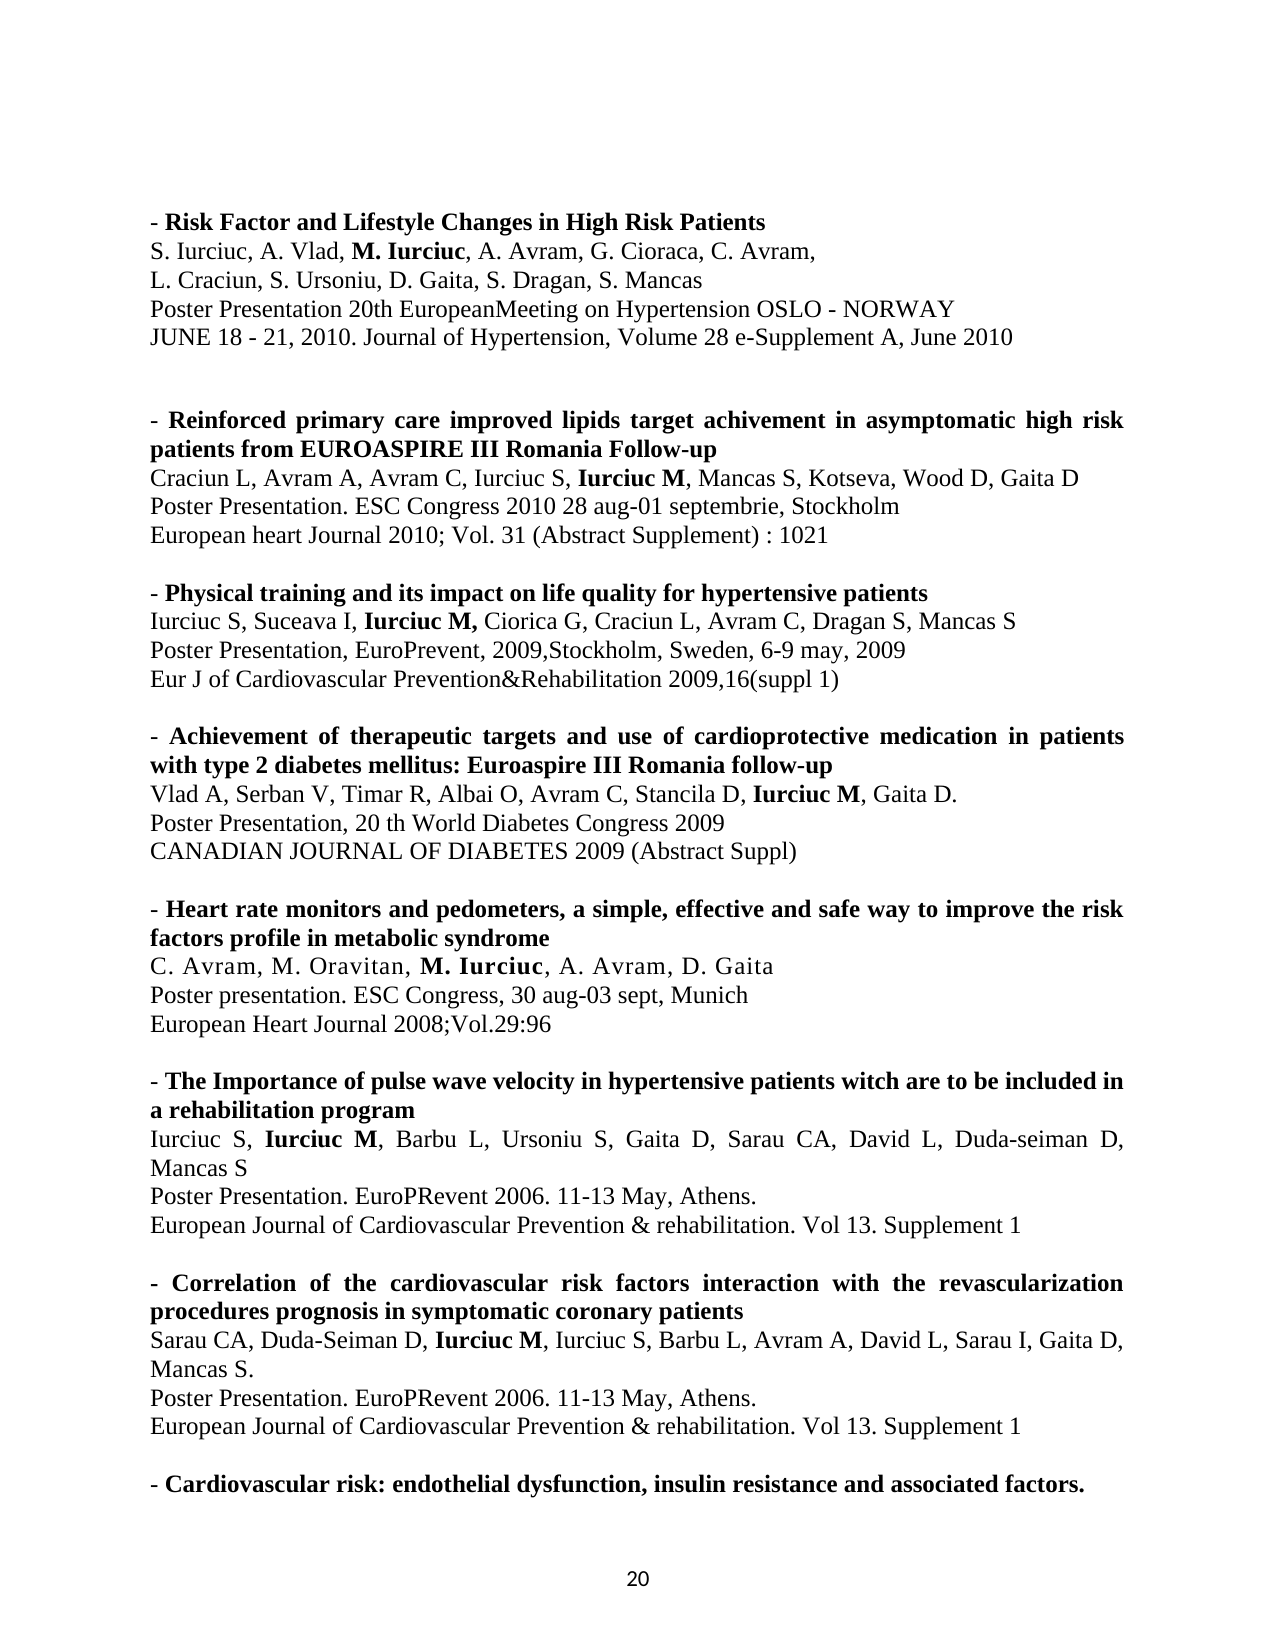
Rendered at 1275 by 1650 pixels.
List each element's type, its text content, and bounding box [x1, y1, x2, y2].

text European Journal of Cardiovascular Prevention & rehabilitation. Vol 13. Supplement 1 [150, 1210, 1125, 1239]
text C. Avram, M. Oravitan, M. Iurciuc, A. Avram, D. Gaita [150, 951, 1125, 980]
text - Achievement of therapeutic targets and use of cardioprotective medication in patients with type 2 diabetes mellitus: Euroaspire III Romania follow-up [150, 721, 1125, 779]
text Poster Presentation. EuroPRevent 2006. 11-13 May, Athens. [150, 1181, 1125, 1210]
text CANADIAN JOURNAL OF DIABETES 2009 (Abstract Suppl) [150, 836, 1125, 865]
text Iurciuc S, Suceava I, Iurciuc M, Ciorica G, Craciun L, Avram C, Dragan S, Mancas S [150, 606, 1125, 635]
text Iurciuc S, Iurciuc M, Barbu L, Ursoniu S, Gaita D, Sarau CA, David L, Duda-seiman D, Mancas S [150, 1124, 1125, 1181]
text - Reinforced primary care improved lipids target achivement in asymptomatic high risk patients from EUROASPIRE III Romania Follow-up [150, 405, 1125, 463]
text Eur J of Cardiovascular Prevention&Rehabilitation 2009,16(suppl 1) [150, 664, 1125, 693]
text - Correlation of the cardiovascular risk factors interaction with the revascularization procedures prognosis in symptomatic coronary patients [150, 1268, 1125, 1325]
text - Physical training and its impact on life quality for hypertensive patients [150, 578, 1125, 606]
text European Heart Journal 2008;Vol.29:96 [150, 1009, 1125, 1038]
text Vlad A, Serban V, Timar R, Albai O, Avram C, Stancila D, Iurciuc M, Gaita D. [150, 779, 1125, 808]
text Poster Presentation. ESC Congress 2010 28 aug-01 septembrie, [150, 491, 1125, 520]
text Poster presentation. ESC Congress, 30 aug-03 sept, Munich [150, 980, 1125, 1009]
text - Cardiovascular risk: endothelial dysfunction, insulin resistance and associated factors. [150, 1469, 1125, 1498]
text - Risk Factor and Lifestyle Changes in High Risk Patients [150, 207, 1125, 236]
text European heart Journal 2010; Vol. 31 (Abstract Supplement) : 1021 [150, 520, 1125, 549]
text Poster Presentation, EuroPrevent, 2009,, 6-9 may, 2009 [150, 635, 1125, 664]
text Poster Presentation. EuroPRevent 2006. 11-13 May, Athens. [150, 1383, 1125, 1411]
text L. Craciun, S. Ursoniu, D. Gaita, S. Dragan, S. Mancas [150, 265, 1125, 294]
text S. Iurciuc, A. Vlad, M. Iurciuc, A. Avram, G. Cioraca, C. Avram, [150, 236, 1125, 265]
text Sarau CA, Duda-Seiman D, Iurciuc M, Iurciuc S, Barbu L, Avram A, David L, Sarau I, Gaita D, Mancas S. [150, 1325, 1125, 1383]
text Poster Presentation, 20 th World Diabetes Congress 2009 [150, 808, 1125, 836]
text Craciun L, Avram A, Avram C, Iurciuc S, Iurciuc M, Mancas S, Kotseva, Wood D, Gaita D [150, 463, 1125, 491]
text - The Importance of pulse wave velocity in hypertensive patients witch are to be included in a rehabilitation program [150, 1066, 1125, 1124]
text European Journal of Cardiovascular Prevention & rehabilitation. Vol 13. Supplement 1 [150, 1411, 1125, 1440]
text Poster Presentation 20th EuropeanMeeting on Hypertension - [150, 294, 1125, 322]
text - Heart rate monitors and pedometers, a simple, effective and safe way to improve the risk factors profile in metabolic syndrome [150, 894, 1125, 951]
text JUNE 18 - 21, 2010. Journal of Hypertension, Volume 28 e-Supplement A, June 2010 [150, 322, 1125, 351]
